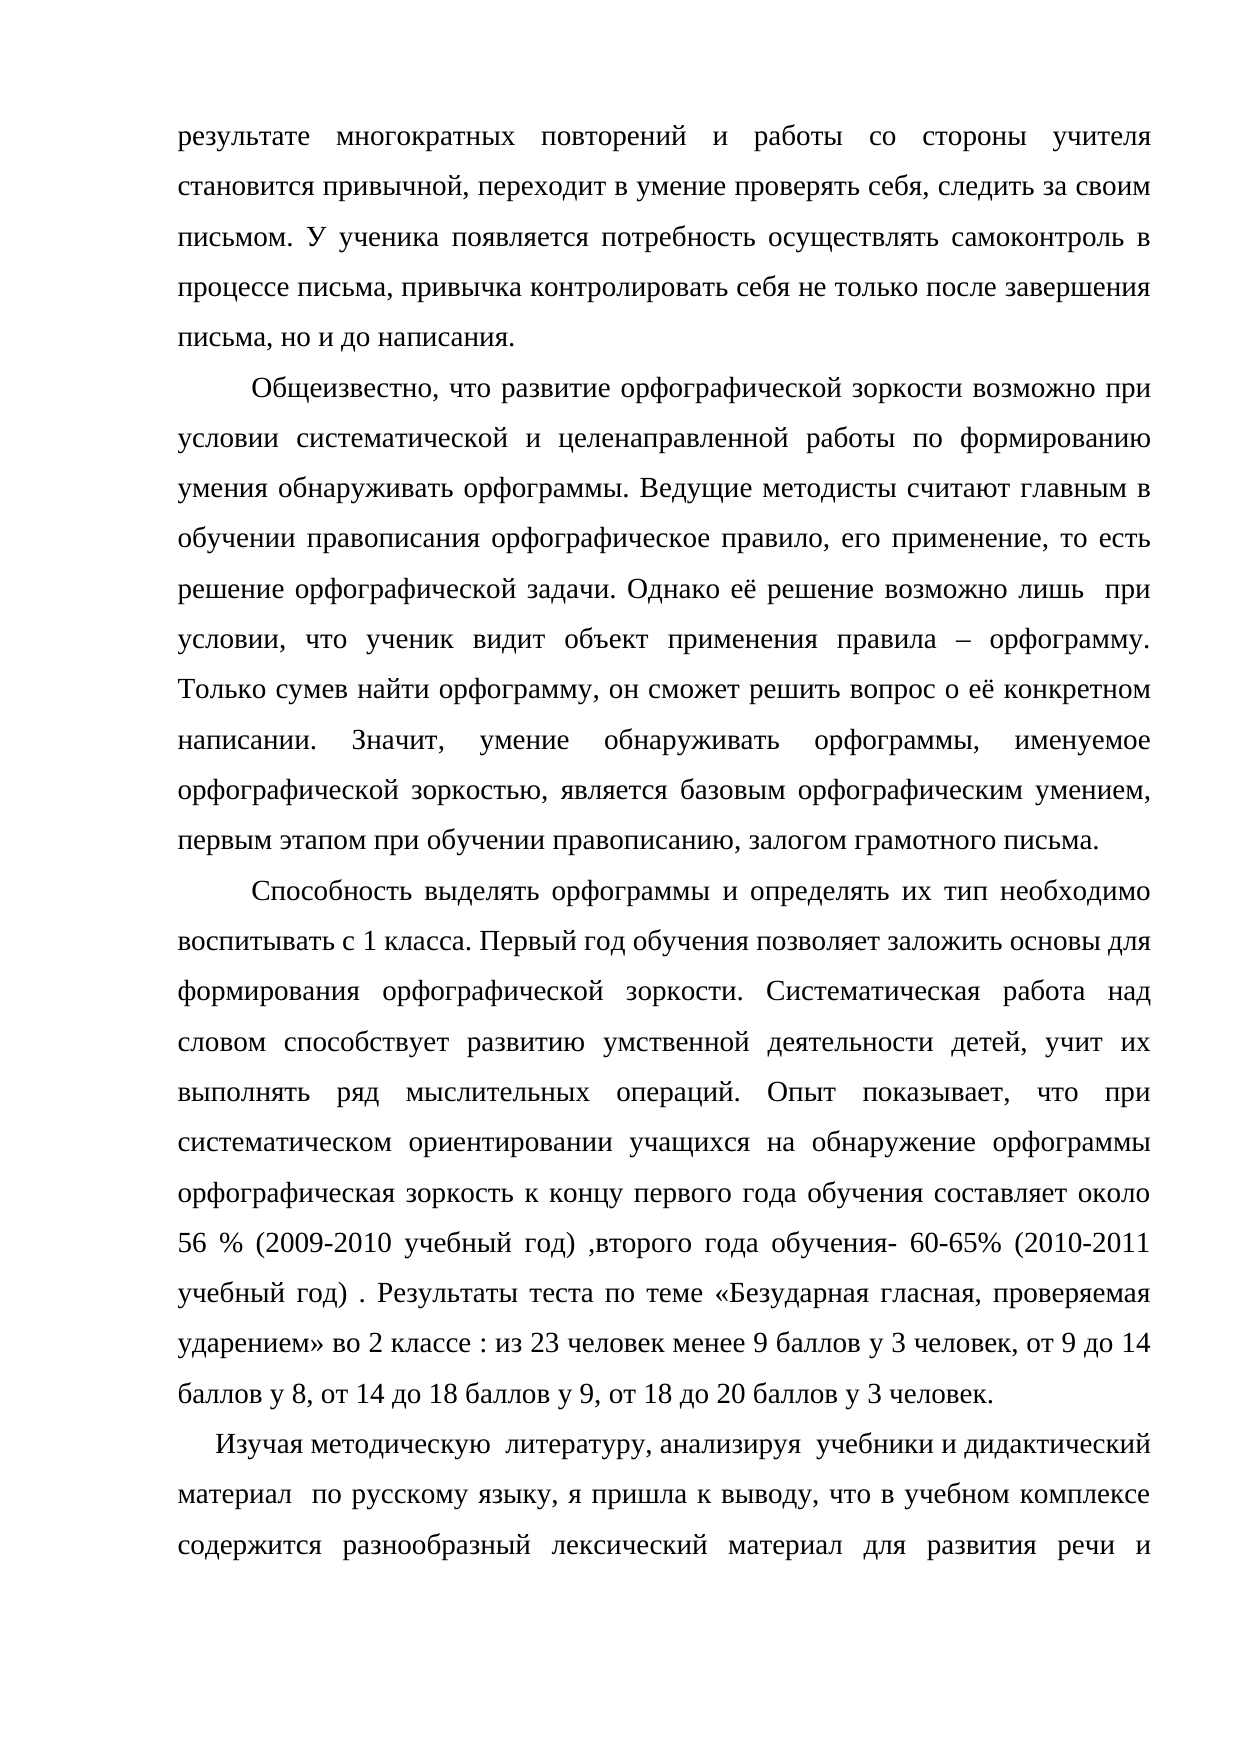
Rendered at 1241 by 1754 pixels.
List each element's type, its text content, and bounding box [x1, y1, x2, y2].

text Общеизвестно, что развитие орфографической зоркости возможно при условии систематической и целенаправленной работы по формированию умения обнаруживать орфограммы. Ведущие методисты считают главным в обучении правописания орфографическое правило, его применение, то есть решение орфографической задачи. Однако её решение возможно лишь при условии, что ученик видит объект применения правила – орфограмму. Только сумев найти орфограмму, он сможет решить вопрос о её конкретном написании. Значит, умение обнаруживать орфограммы, именуемое орфографической зоркостью, является базовым орфографическим умением, первым этапом при обучении правописанию, залогом грамотного письма. [177, 370, 1152, 856]
text Способность выделять орфограммы и определять их тип необходимо воспитывать с 1 класса. Первый год обучения позволяет заложить основы для формирования орфографической зоркости. Систематическая работа над словом способствует развитию умственной деятельности детей, учит их выполнять ряд мыслительных операций. Опыт показывает, что при систематическом ориентировании учащихся на обнаружение орфограммы орфографическая зоркость к концу первого года обучения составляет около 56 % (2009-2010 учебный год) ,второго года обучения- 60-65% (2010-2011 учебный год) . Результаты теста по теме «Безударная гласная, проверяемая ударением» во 2 классе : из 23 человек менее 9 баллов у 3 человек, от 9 до 14 баллов у 8, от 14 до 18 баллов у 9, от 18 до 20 баллов у 3 человек. [177, 873, 1152, 1409]
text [177, 1426, 1152, 1560]
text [177, 118, 1152, 353]
